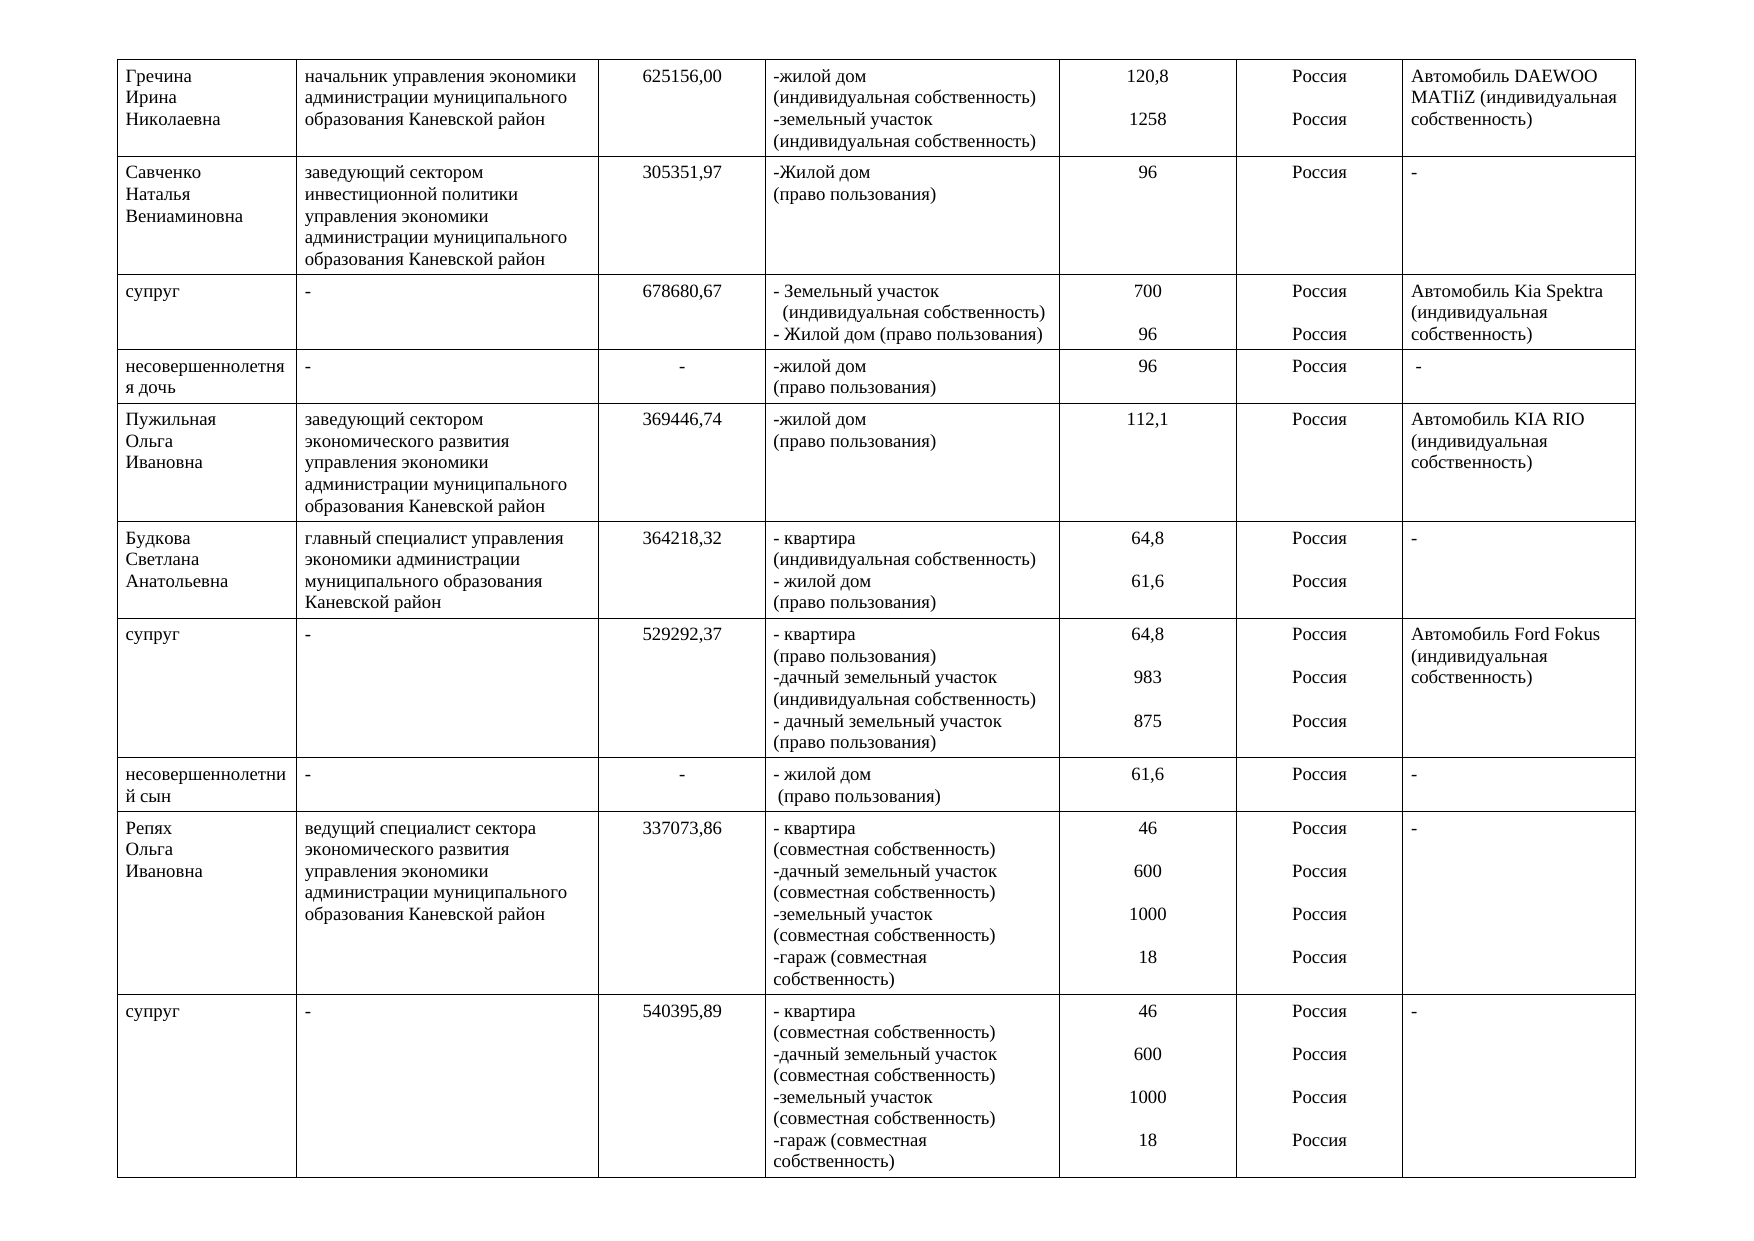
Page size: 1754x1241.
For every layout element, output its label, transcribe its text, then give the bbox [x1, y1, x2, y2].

table_cell - квартира (индивидуальная собственность) - жилой дом (право пользования) [766, 522, 1059, 617]
table_cell - [1403, 812, 1635, 994]
table_cell - квартира (право пользования) -дачный земельный участок (индивидуальная собственность) - дачный земельный участок (право пользования) [766, 619, 1059, 757]
table_cell 305351,97 [599, 157, 765, 274]
table_cell 120,8 1258 [1060, 60, 1236, 156]
table_cell супруг [118, 995, 296, 1177]
table_cell - [599, 758, 765, 811]
table_cell Россия [1237, 157, 1402, 274]
table_cell 64,8 983 875 [1060, 619, 1236, 757]
table_cell Россия Россия Россия Россия [1237, 995, 1402, 1177]
table_cell Россия [1237, 350, 1402, 403]
table_cell -жилой дом (право пользования) [766, 404, 1059, 521]
table_cell - [1403, 157, 1635, 274]
table_cell - Земельный участок (индивидуальная собственность) - Жилой дом (право пользования) [766, 275, 1059, 349]
table_cell 112,1 [1060, 404, 1236, 521]
table_cell - [1403, 758, 1635, 811]
table_cell - [297, 758, 598, 811]
table_cell ведущий специалист сектора экономического развития управления экономики администрации муниципального образования Каневской район [297, 812, 598, 994]
table_cell заведующий сектором экономического развития управления экономики администрации муниципального образования Каневской район [297, 404, 598, 521]
table_cell несовершеннолетний сын [118, 758, 296, 811]
table_cell 96 [1060, 157, 1236, 274]
table_cell заведующий сектором инвестиционной политики управления экономики администрации муниципального образования Каневской район [297, 157, 598, 274]
table_cell - [297, 275, 598, 349]
table_cell 46 600 1000 18 [1060, 812, 1236, 994]
table_cell Россия [1237, 758, 1402, 811]
table_cell - [1403, 522, 1635, 617]
table_cell главный специалист управления экономики администрации муниципального образования Каневской район [297, 522, 598, 617]
table_cell Автомобиль KIА RIO (индивидуальная собственность) [1403, 404, 1635, 521]
table_cell несовершеннолетняя дочь [118, 350, 296, 403]
table_cell начальник управления экономики администрации муниципального образования Каневской район [297, 60, 598, 156]
table_cell супруг [118, 275, 296, 349]
table_cell - [1403, 995, 1635, 1177]
table_cell Гречина Ирина Николаевна [118, 60, 296, 156]
table_cell - квартира (совместная собственность) -дачный земельный участок (совместная собственность) -земельный участок (совместная собственность) -гараж (совместная собственность) [766, 812, 1059, 994]
table_cell - квартира (совместная собственность) -дачный земельный участок (совместная собственность) -земельный участок (совместная собственность) -гараж (совместная собственность) [766, 995, 1059, 1177]
table_cell 337073,86 [599, 812, 765, 994]
table_cell Автомобиль Ford Fokus (индивидуальная собственность) [1403, 619, 1635, 757]
table_cell - [297, 995, 598, 1177]
table_cell 678680,67 [599, 275, 765, 349]
table_cell Репях Ольга Ивановна [118, 812, 296, 994]
table_cell Автомобиль DAEWOO MATIiZ (индивидуальная собственность) [1403, 60, 1635, 156]
table_cell - жилой дом (право пользования) [766, 758, 1059, 811]
table_cell Савченко Наталья Вениаминовна [118, 157, 296, 274]
table_cell 364218,32 [599, 522, 765, 617]
table_cell Будкова Светлана Анатольевна [118, 522, 296, 617]
table_cell 529292,37 [599, 619, 765, 757]
table_cell - [1403, 350, 1635, 403]
table_cell 46 600 1000 18 [1060, 995, 1236, 1177]
table_cell 369446,74 [599, 404, 765, 521]
table_cell Россия Россия [1237, 275, 1402, 349]
table_cell -жилой дом (право пользования) [766, 350, 1059, 403]
table_cell -Жилой дом (право пользования) [766, 157, 1059, 274]
table_cell супруг [118, 619, 296, 757]
table_cell Россия Россия Россия Россия [1237, 812, 1402, 994]
table_cell 64,8 61,6 [1060, 522, 1236, 617]
table_cell - [297, 619, 598, 757]
table_cell Пужильная Ольга Ивановна [118, 404, 296, 521]
table_cell 625156,00 [599, 60, 765, 156]
table_cell Автомобиль Kia Spektra (индивидуальная собственность) [1403, 275, 1635, 349]
table_cell -жилой дом (индивидуальная собственность) -земельный участок (индивидуальная собственность) [766, 60, 1059, 156]
table_cell - [297, 350, 598, 403]
table_cell 540395,89 [599, 995, 765, 1177]
table_cell Россия [1237, 404, 1402, 521]
table_cell - [599, 350, 765, 403]
table_cell 700 96 [1060, 275, 1236, 349]
table_cell 96 [1060, 350, 1236, 403]
table_cell Россия Россия [1237, 522, 1402, 617]
table_cell Россия Россия Россия [1237, 619, 1402, 757]
table_cell Россия Россия [1237, 60, 1402, 156]
table_cell 61,6 [1060, 758, 1236, 811]
